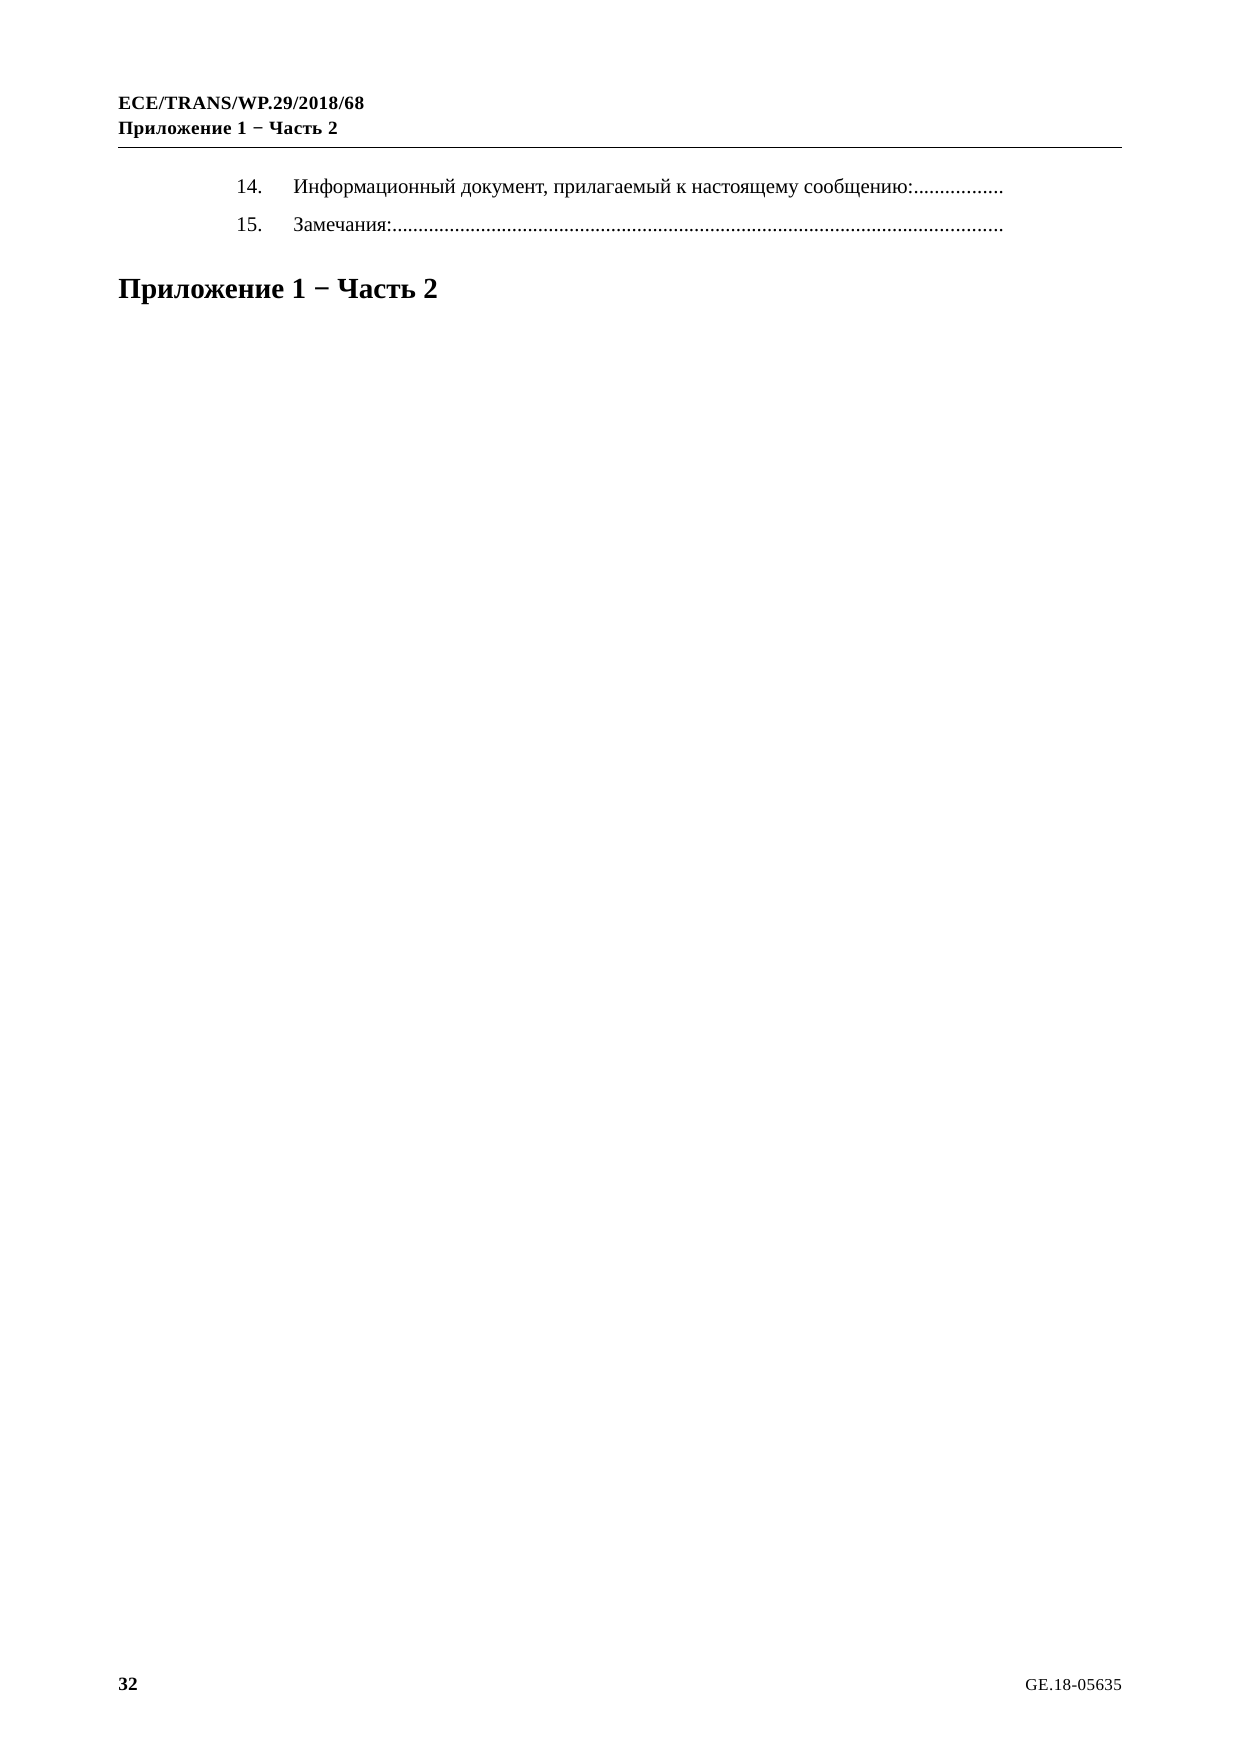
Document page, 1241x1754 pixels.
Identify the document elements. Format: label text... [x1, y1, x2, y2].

text Приложение 1 − Часть 2 [118, 273, 1004, 304]
text 14. Информационный документ, прилагаемый к настоящему сообщению: [236, 173, 1004, 198]
text 15. Замечания: [236, 211, 1004, 236]
